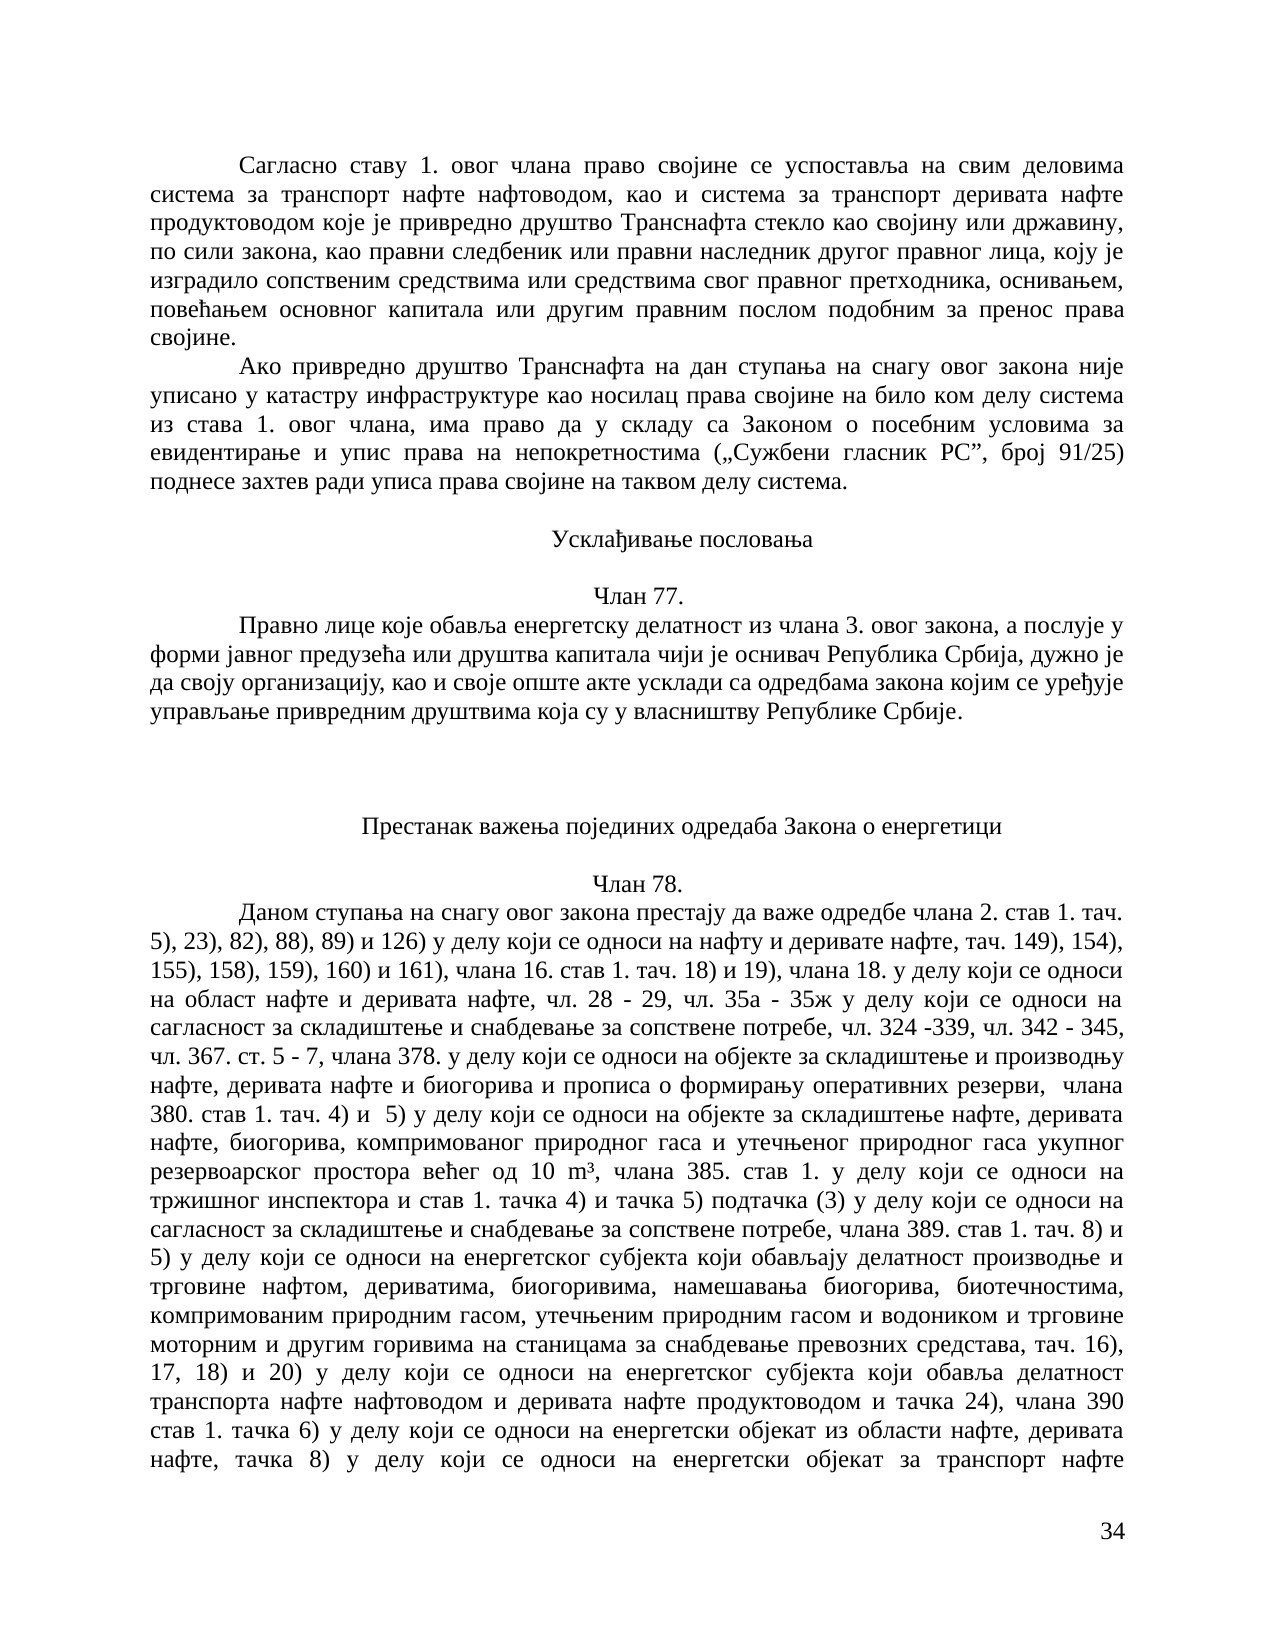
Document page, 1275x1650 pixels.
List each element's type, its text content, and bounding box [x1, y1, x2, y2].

text Правно лице које обавља енергетску делатност из члана 3. овог закона, а послује у форми јавног предузећа или друштва капитала чији је оснивач Република Србија, дужно је да своју организацију, као и своје опште акте усклади са одредбама закона којим се уређује управљање привредним друштвима која су у власништву Републике Србије. [150, 610, 1125, 725]
text Члан 77. [504, 581, 1125, 610]
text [150, 897, 1125, 1472]
text Ако привредно друштво Транснафта на дан ступања на снагу овог закона није уписано у катастру инфраструктуре као носилац права својине на било ком делу система из става 1. овог члана, има право да у складу са Законом о посебним условима за евидентирање и упис права на непокретностима („Сужбени гласник РС”, број 91/25) поднесе захтев ради уписа права својине на таквом делу система. [150, 351, 1125, 495]
text Усклађивање пословања [150, 524, 1125, 552]
text Престанак важења појединих одредаба Закона о енергетици [150, 811, 1125, 840]
text Члан 78. [150, 869, 1125, 897]
text Сагласно ставу 1. овог члана право својине се успоставља на свим деловима система за транспорт нафте нафтоводом, као и система за транспорт деривата нафте продуктоводом које је привредно друштво Транснафта стекло као својину или државину, по сили закона, као правни следбеник или правни наследник другог правног лица, коју је изградило сопственим средствима или средствима свог правног претходника, оснивањем, повећањем основног капитала или другим правним послом подобним за пренос права својине. [150, 150, 1125, 351]
